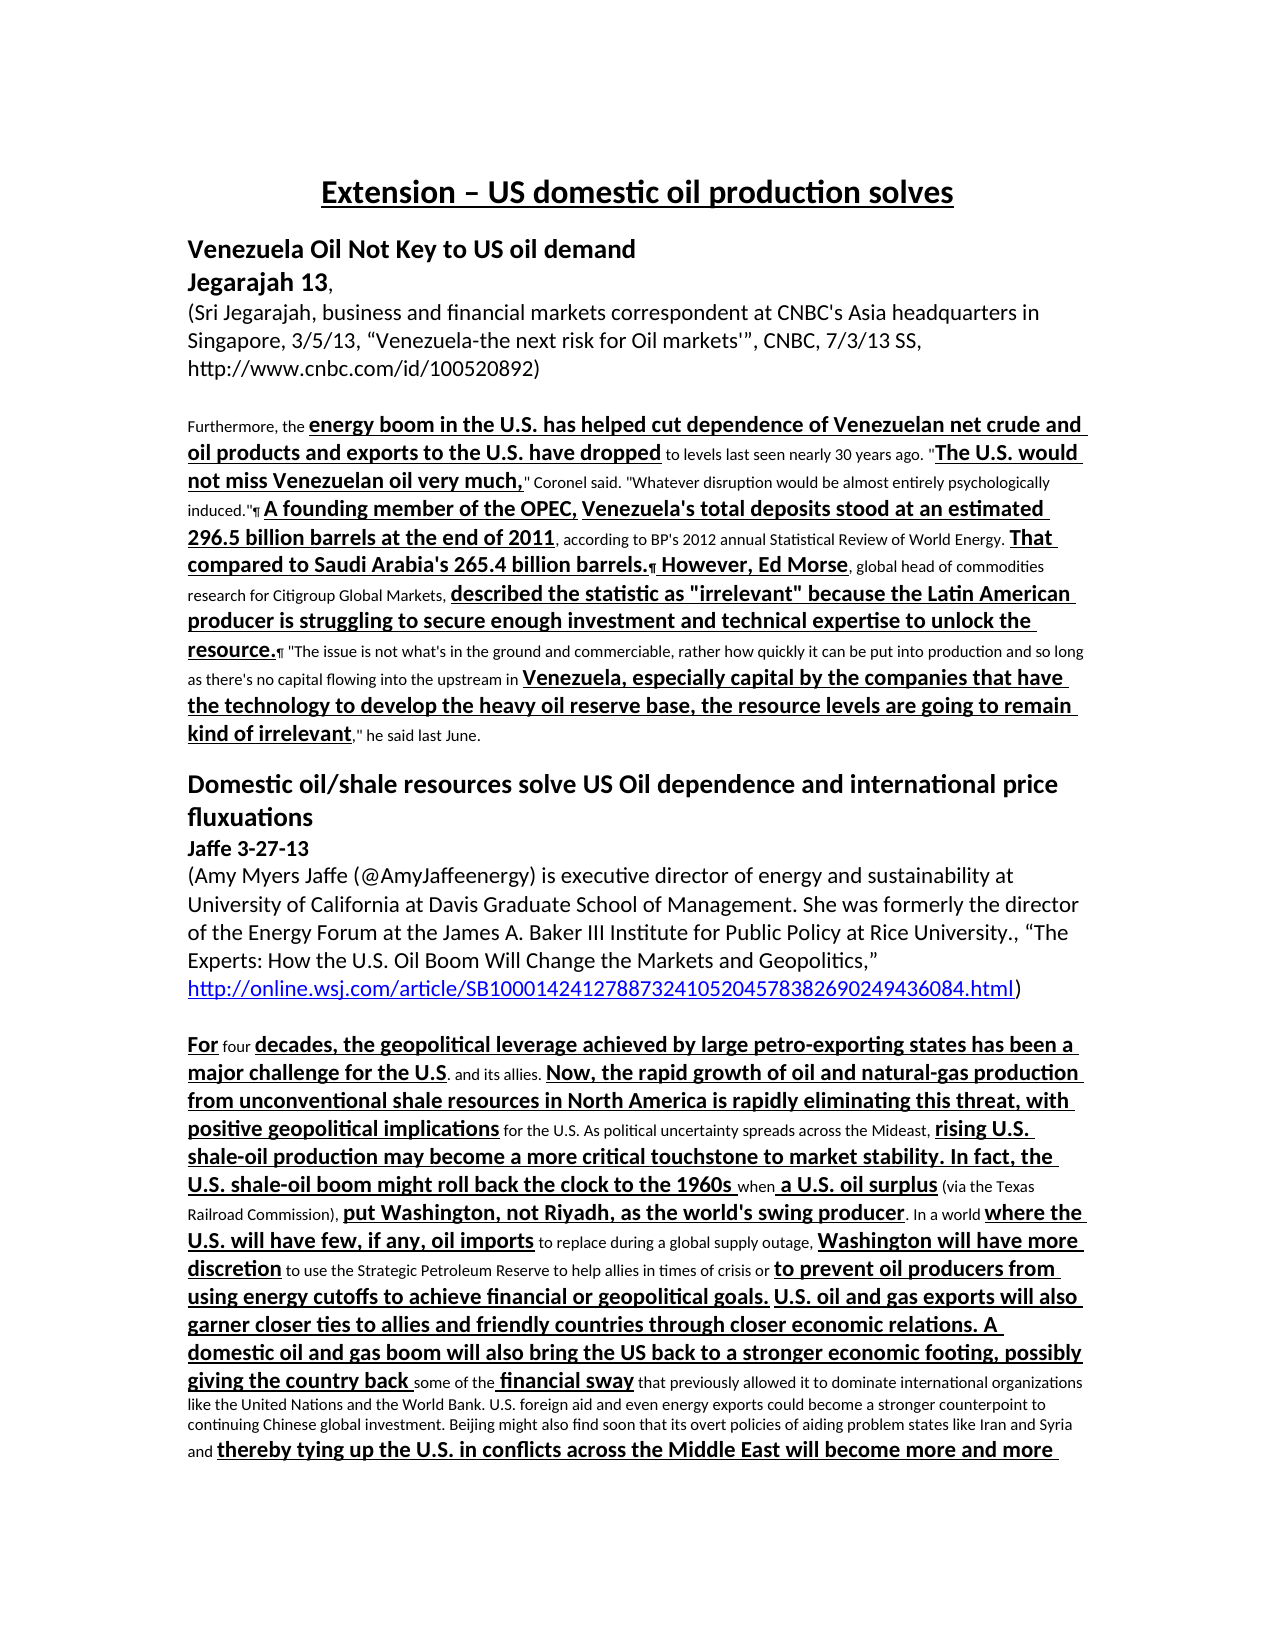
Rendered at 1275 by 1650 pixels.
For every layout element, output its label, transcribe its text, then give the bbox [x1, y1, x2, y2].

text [187, 1030, 1087, 1463]
subtitle Domestic oil/shale resources solve US Oil dependence and international price fluxuations [187, 768, 1087, 834]
text (Amy Myers Jaffe (@AmyJaffeenergy) is executive director of energy and sustainability at University of California at Davis Graduate School of Management. She was formerly the director of the Energy Forum at the James A. Baker III Institute for Public Policy at Rice University., “The Experts: How the U.S. Oil Boom Will Change the Markets and Geopolitics,” http://online.wsj.com/article/SB10001424127887324105204578382690249436084.html) [187, 862, 1087, 1002]
text (Sri Jegarajah, business and financial markets correspondent at CNBC's Asia headquarters in Singapore, 3/5/13, “Venezuela-the next risk for Oil markets'”, CNBC, 7/3/13 SS, http://www.cnbc.com/id/100520892) [187, 298, 1087, 382]
text Jaffe 3-27-13 [187, 834, 1087, 862]
subtitle Venezuela Oil Not Key to US oil demand [187, 232, 1087, 265]
subtitle Extension – US domestic oil production solves [187, 171, 1087, 212]
text Jegarajah 13, [187, 265, 1087, 298]
text Furthermore, the energy boom in the U.S. has helped cut dependence of Venezuelan net crude and oil products and exports to the U.S. have dropped to levels last seen nearly 30 years ago. "The U.S. would not miss Venezuelan oil very much," Coronel said. "Whatever disruption would be almost entirely psychologically induced."¶ A founding member of the OPEC, Venezuela's total deposits stood at an estimated 296.5 billion barrels at the end of 2011, according to BP's 2012 annual Statistical Review of World Energy. That compared to Saudi Arabia's 265.4 billion barrels.¶ However, Ed Morse, global head of commodities research for Citigroup Global Markets, described the statistic as "irrelevant" because the Latin American producer is struggling to secure enough investment and technical expertise to unlock the resource.¶ "The issue is not what's in the ground and commerciable, rather how quickly it can be put into production and so long as there's no capital flowing into the upstream in Venezuela, especially capital by the companies that have the technology to develop the heavy oil reserve base, the resource levels are going to remain kind of irrelevant," he said last June. [187, 411, 1087, 747]
